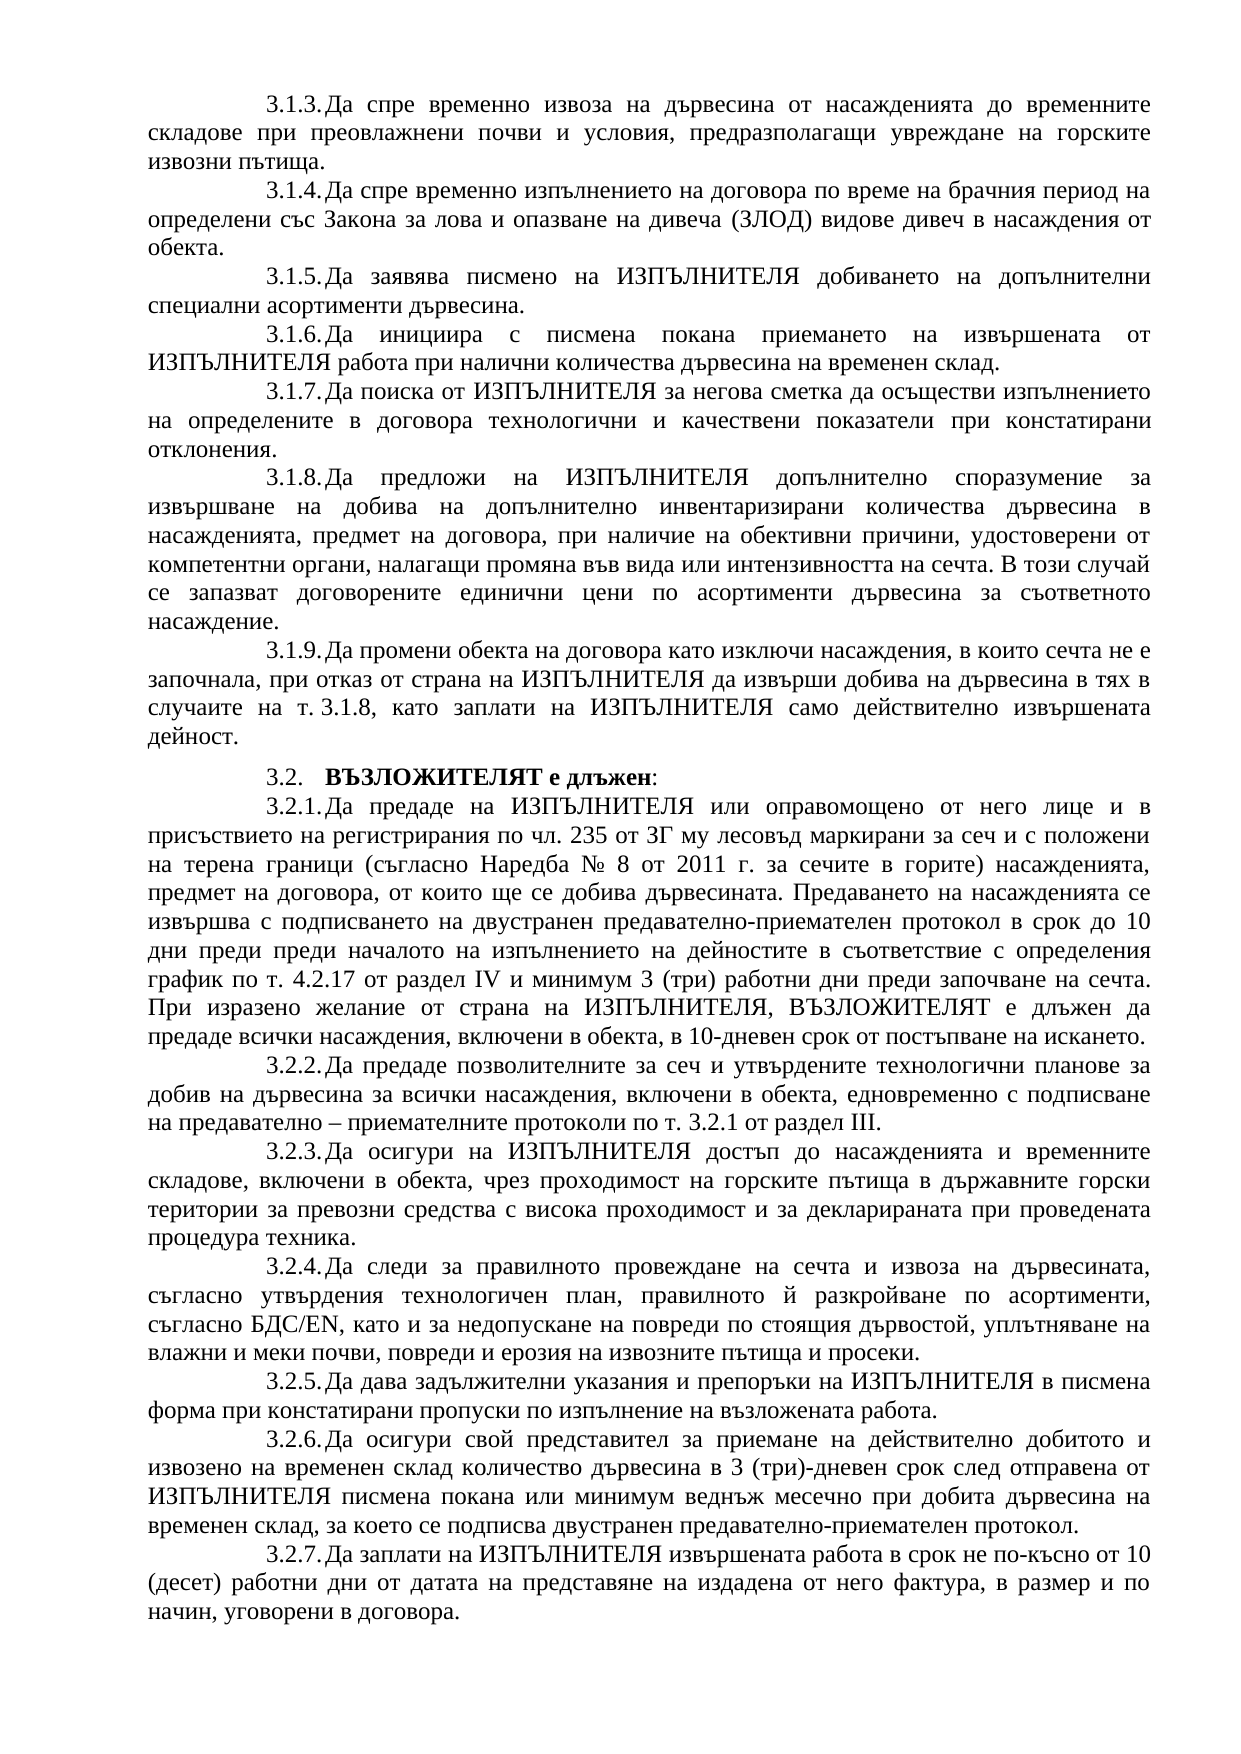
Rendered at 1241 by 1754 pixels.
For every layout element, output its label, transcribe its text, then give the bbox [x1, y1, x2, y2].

list Да заплати на ИЗПЪЛНИТЕЛЯ извършената работа в срок не по-късно от 10 (десет) работни дни от датата на представяне на издадена от него фактура, в размер и по начин, уговорени в договора. [148, 1539, 1152, 1625]
list Да инициира с писмена покана приемането на извършената от ИЗПЪЛНИТЕЛЯ работа при налични количества дървесина на временен склад. [148, 319, 1152, 376]
list ВЪЗЛОЖИТЕЛЯТ e длъжен: [148, 762, 1152, 791]
list Да осигури свой представител за приемане на действително добитото и извозено на временен склад количество дървесина в 3 (три)-дневен срок след отправена от ИЗПЪЛНИТЕЛЯ писмена покана или минимум веднъж месечно при добита дървесина на временен склад, за което се подписва двустранен предавателно-приемателен протокол. [148, 1424, 1152, 1539]
list Да спре временно изпълнението на договора по време на брачния период на определени със Закона за лова и опазване на дивеча (ЗЛОД) видове дивеч в насаждения от обекта. [148, 175, 1152, 261]
list Да предложи на ИЗПЪЛНИТЕЛЯ допълнително споразумение за извършване на добива на допълнително инвентаризирани количества дървесина в насажденията, предмет на договора, при наличие на обективни причини, удостоверени от компетентни органи, налагащи промяна във вида или интензивността на сечта. В този случай се запазват договорените единични цени по асортименти дървесина за съответното насаждение. [148, 462, 1152, 635]
list Да следи за правилното провеждане на сечта и извоза на дървесината, съгласно утвърдения технологичен план, правилното й разкройване по асортименти, съгласно БДС/ЕN, като и за недопускане на повреди по стоящия дървостой, уплътняване на влажни и меки почви, повреди и ерозия на извозните пътища и просеки. [148, 1251, 1152, 1366]
list Да предаде позволителните за сеч и утвърдените технологични планове за добив на дървесина за всички насаждения, включени в обекта, едновременно с подписване на предавателно – приемателните протоколи по т. 3.2.1 от раздел IІІ. [148, 1050, 1152, 1136]
list Да поиска от ИЗПЪЛНИТЕЛЯ за негова сметка да осъществи изпълнението на определените в договора технологични и качествени показатели при констатирани отклонения. [148, 376, 1152, 462]
list Да спре временно извоза на дървесина от насажденията до временните складове при преовлажнени почви и условия, предразполагащи увреждане на горските извозни пътища. [148, 89, 1152, 175]
list Да заявява писмено на ИЗПЪЛНИТЕЛЯ добиването на допълнителни специални асортименти дървесина. [148, 261, 1152, 319]
list Да дава задължителни указания и препоръки на ИЗПЪЛНИТЕЛЯ в писмена форма при констатирани пропуски по изпълнение на възложената работа. [148, 1366, 1152, 1424]
list Да осигури на ИЗПЪЛНИТЕЛЯ достъп до насажденията и временните складове, включени в обекта, чрез проходимост на горските пътища в държавните горски територии за превозни средства с висока проходимост и за декларираната при проведената процедура техника. [148, 1136, 1152, 1251]
list Да промени обекта на договора като изключи насаждения, в които сечта не е започнала, при отказ от страна на ИЗПЪЛНИТЕЛЯ да извърши добива на дървесина в тях в случаите на т. 3.1.8, като заплати на ИЗПЪЛНИТЕЛЯ само действително извършената дейност. [148, 635, 1152, 750]
list Да предаде на ИЗПЪЛНИТЕЛЯ или оправомощено от него лице и в присъствието на регистрирания по чл. 235 от ЗГ му лесовъд маркирани за сеч и с положени на терена граници (съгласно Наредба № 8 от . за сечите в горите) насажденията, предмет на договора, от които ще се добива дървесината. Предаването на насажденията се извършва с подписването на двустранен предавателно-приемателен протокол в срок до 10 дни преди преди началото на изпълнението на дейностите в съответствие с определения график по т. 4.2.17 от раздел ІV и минимум 3 (три) работни дни преди започване на сечта. При изразено желание от страна на ИЗПЪЛНИТЕЛЯ, ВЪЗЛОЖИТЕЛЯT е длъжен да предаде всички насаждения, включени в обекта, в 10-дневен срок от постъпване на искането. [148, 791, 1152, 1050]
